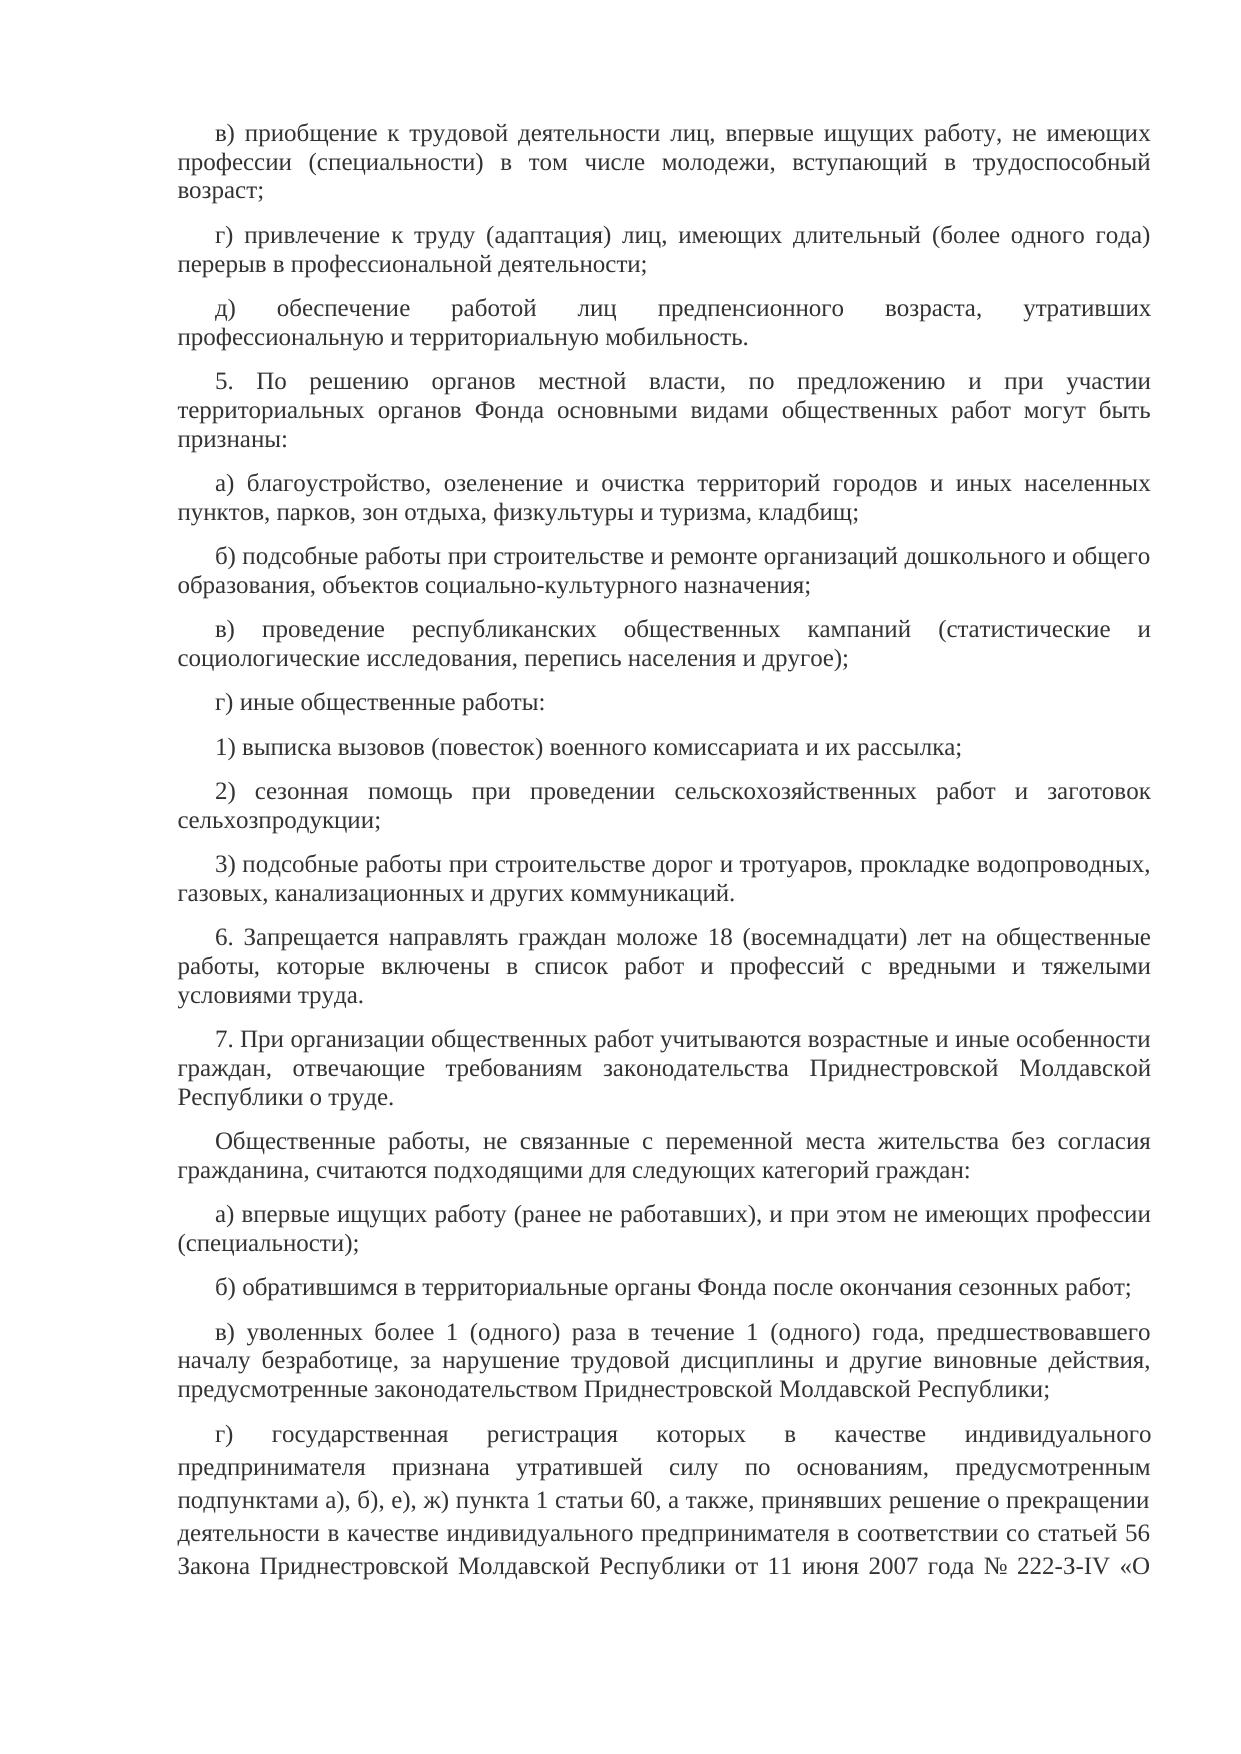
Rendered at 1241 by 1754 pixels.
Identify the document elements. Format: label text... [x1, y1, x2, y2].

text в) проведение республиканских общественных кампаний (статистические и социологические исследования, перепись населения и другое); [177, 614, 1152, 672]
text 5. По решению органов местной власти, по предложению и при участии территориальных органов Фонда основными видами общественных работ могут быть признаны: [177, 366, 1152, 452]
text а) благоустройство, озеленение и очистка территорий городов и иных населенных пунктов, парков, зон отдыха, физкультуры и туризма, кладбищ; [177, 468, 1152, 526]
text 3) подсобные работы при строительстве дорог и тротуаров, прокладке водопроводных, газовых, канализационных и других коммуникаций. [177, 849, 1152, 907]
text 1) выписка вызовов (повесток) военного комиссариата и их рассылка; [177, 732, 1152, 761]
text в) приобщение к трудовой деятельности лиц, впервые ищущих работу, не имеющих профессии (специальности) в том числе молодежи, вступающий в трудоспособный возраст; [177, 118, 1152, 204]
text в) уволенных более 1 (одного) раза в течение 1 (одного) года, предшествовавшего началу безработице, за нарушение трудовой дисциплины и другие виновные действия, предусмотренные законодательством Приднестровской Молдавской Республики; [177, 1317, 1152, 1403]
text д) обеспечение работой лиц предпенсионного возраста, утративших профессиональную и территориальную мобильность. [177, 293, 1152, 351]
text 2) сезонная помощь при проведении сельскохозяйственных работ и заготовок сельхозпродукции; [177, 776, 1152, 834]
text г) иные общественные работы: [177, 687, 1152, 716]
text а) впервые ищущих работу (ранее не работавших), и при этом не имеющих профессии (специальности); [177, 1199, 1152, 1257]
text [177, 1419, 1152, 1579]
text б) обратившимся в территориальные органы Фонда после окончания сезонных работ; [177, 1272, 1152, 1301]
text б) подсобные работы при строительстве и ремонте организаций дошкольного и общего образования, объектов социально-культурного назначения; [177, 541, 1152, 599]
text Общественные работы, не связанные с переменной места жительства без согласия гражданина, считаются подходящими для следующих категорий граждан: [177, 1126, 1152, 1184]
text 6. Запрещается направлять граждан моложе 18 (восемнадцати) лет на общественные работы, которые включены в список работ и профессий с вредными и тяжелыми условиями труда. [177, 922, 1152, 1009]
text 7. При организации общественных работ учитываются возрастные и иные особенности граждан, отвечающие требованиям законодательства Приднестровской Молдавской Республики о труде. [177, 1024, 1152, 1111]
text г) привлечение к труду (адаптация) лиц, имеющих длительный (более одного года) перерыв в профессиональной деятельности; [177, 220, 1152, 277]
